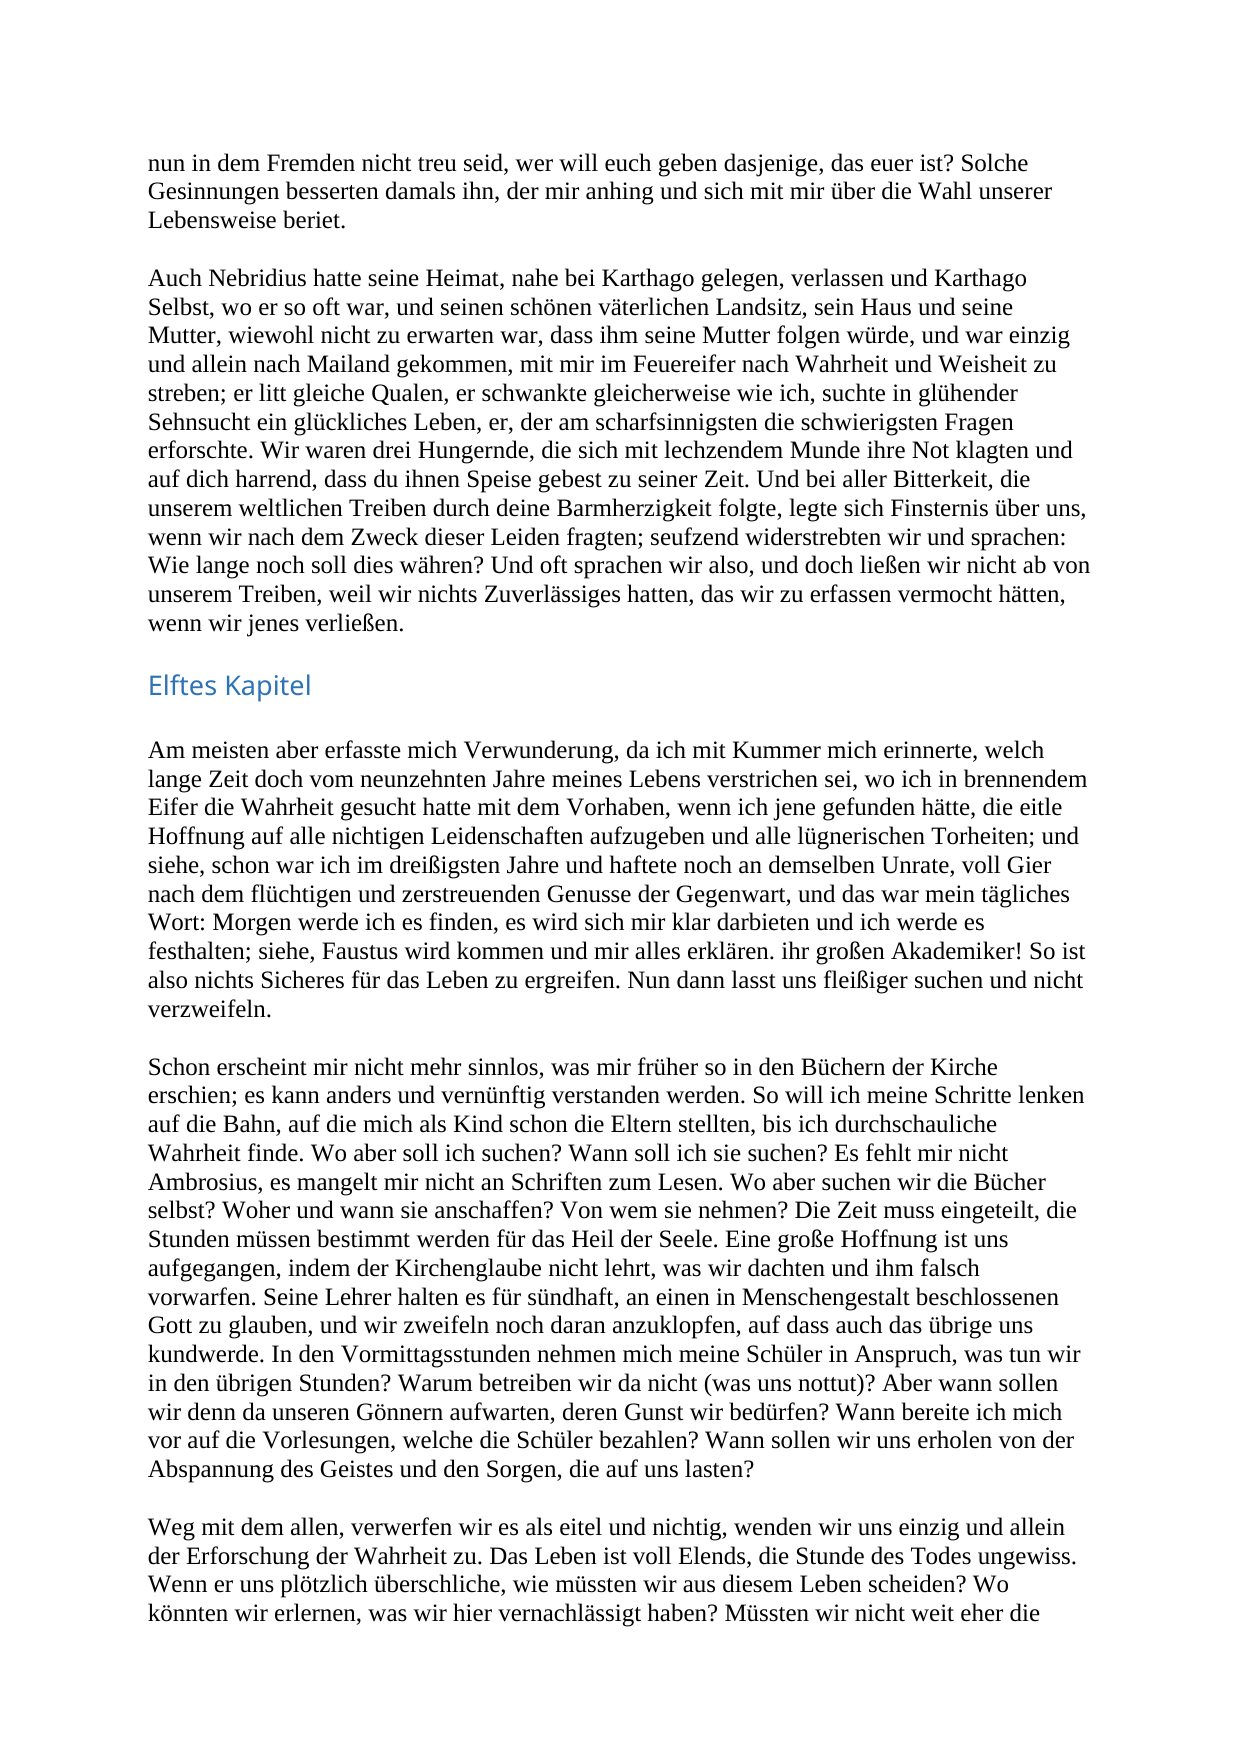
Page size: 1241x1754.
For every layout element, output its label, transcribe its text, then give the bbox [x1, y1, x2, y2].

subtitle Elftes Kapitel [148, 666, 1093, 703]
text Auch Nebridius hatte seine Heimat, nahe bei Karthago gelegen, verlassen und Karthago Selbst, wo er so oft war, und seinen schönen väterlichen Landsitz, sein Haus und seine Mutter, wiewohl nicht zu erwarten war, dass ihm seine Mutter folgen würde, und war einzig und allein nach Mailand gekommen, mit mir im Feuereifer nach Wahrheit und Weisheit zu streben; er litt gleiche Qualen, er schwankte gleicherweise wie ich, suchte in glühender Sehnsucht ein glückliches Leben, er, der am scharfsinnigsten die schwierigsten Fragen erforschte. Wir waren drei Hungernde, die sich mit lechzendem Munde ihre Not klagten und auf dich harrend, dass du ihnen Speise gebest zu seiner Zeit. Und bei aller Bitterkeit, die unserem weltlichen Treiben durch deine Barmherzigkeit folgte, legte sich Finsternis über uns, wenn wir nach dem Zweck dieser Leiden fragten; seufzend widerstrebten wir und sprachen: Wie lange noch soll dies währen? Und oft sprachen wir also, und doch ließen wir nicht ab von unserem Treiben, weil wir nichts Zuverlässiges hatten, das wir zu erfassen vermocht hätten, wenn wir jenes verließen. [148, 263, 1093, 637]
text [148, 148, 1093, 234]
text Schon erscheint mir nicht mehr sinnlos, was mir früher so in den Büchern der Kirche erschien; es kann anders und vernünftig verstanden werden. So will ich meine Schritte lenken auf die Bahn, auf die mich als Kind schon die Eltern stellten, bis ich durchschauliche Wahrheit finde. Wo aber soll ich suchen? Wann soll ich sie suchen? Es fehlt mir nicht Ambrosius, es mangelt mir nicht an Schriften zum Lesen. Wo aber suchen wir die Bücher selbst? Woher und wann sie anschaffen? Von wem sie nehmen? Die Zeit muss eingeteilt, die Stunden müssen bestimmt werden für das Heil der Seele. Eine große Hoffnung ist uns aufgegangen, indem der Kirchenglaube nicht lehrt, was wir dachten und ihm falsch vorwarfen. Seine Lehrer halten es für sündhaft, an einen in Menschengestalt beschlossenen Gott zu glauben, und wir zweifeln noch daran anzuklopfen, auf dass auch das übrige uns kundwerde. In den Vormittagsstunden nehmen mich meine Schüler in Anspruch, was tun wir in den übrigen Stunden? Warum betreiben wir da nicht (was uns nottut)? Aber wann sollen wir denn da unseren Gönnern aufwarten, deren Gunst wir bedürfen? Wann bereite ich mich vor auf die Vorlesungen, welche die Schüler bezahlen? Wann sollen wir uns erholen von der Abspannung des Geistes und den Sorgen, die auf uns lasten? [148, 1052, 1093, 1483]
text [148, 1512, 1093, 1627]
text Am meisten aber erfasste mich Verwunderung, da ich mit Kummer mich erinnerte, welch lange Zeit doch vom neunzehnten Jahre meines Lebens verstrichen sei, wo ich in brennendem Eifer die Wahrheit gesucht hatte mit dem Vorhaben, wenn ich jene gefunden hätte, die eitle Hoffnung auf alle nichtigen Leidenschaften aufzugeben und alle lügnerischen Torheiten; und siehe, schon war ich im dreißigsten Jahre und haftete noch an demselben Unrate, voll Gier nach dem flüchtigen und zerstreuenden Genusse der Gegenwart, und das war mein tägliches Wort: Morgen werde ich es finden, es wird sich mir klar darbieten und ich werde es festhalten; siehe, Faustus wird kommen und mir alles erklären. ihr großen Akademiker! So ist also nichts Sicheres für das Leben zu ergreifen. Nun dann lasst uns fleißiger suchen und nicht verzweifeln. [148, 735, 1093, 1022]
